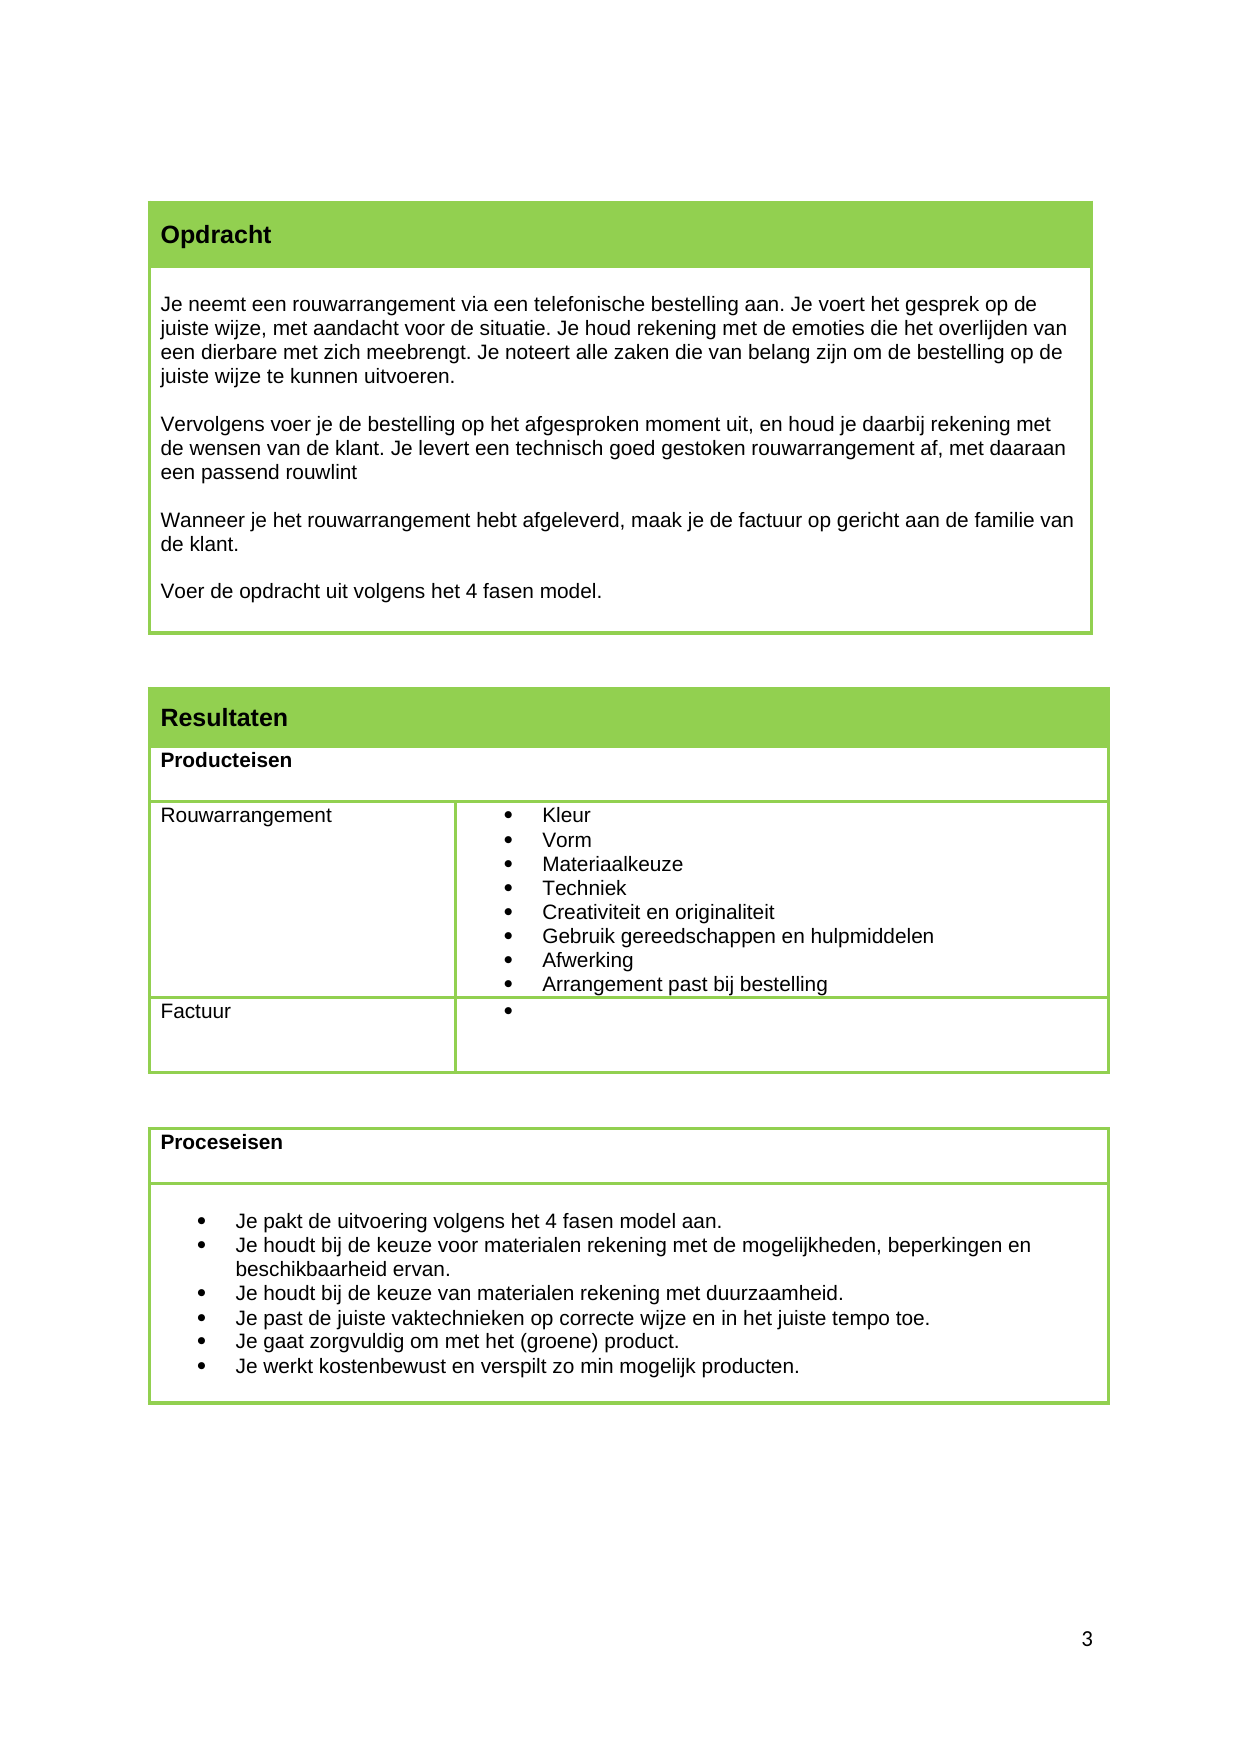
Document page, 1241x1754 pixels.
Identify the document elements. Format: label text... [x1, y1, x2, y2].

table_cell Kleur Vorm Materiaalkeuze Techniek Creativiteit en originaliteit Gebruik gereedschappen en hulpmiddelen Afwerking Arrangement past bij bestelling [457, 803, 1107, 996]
table_cell [457, 999, 1107, 1071]
table_cell Je neemt een rouwarrangement via een telefonische bestelling aan. Je voert het gesprek op de juiste wijze, met aandacht voor de situatie. Je houd rekening met de emoties die het overlijden van een dierbare met zich meebrengt. Je noteert alle zaken die van belang zijn om de bestelling op de juiste wijze te kunnen uitvoeren. Vervolgens voer je de bestelling op het afgesproken moment uit, en houd je daarbij rekening met de wensen van de klant. Je levert een technisch goed gestoken rouwarrangement af, met daaraan een passend rouwlint Wanneer je het rouwarrangement hebt afgeleverd, maak je de factuur op gericht aan de familie van de klant. Voer de opdracht uit volgens het 4 fasen model. [151, 268, 1090, 631]
table_header Proceseisen [151, 1130, 1107, 1182]
table_cell Je pakt de uitvoering volgens het 4 fasen model aan. Je houdt bij de keuze voor materialen rekening met de mogelijkheden, beperkingen en beschikbaarheid ervan. Je houdt bij de keuze van materialen rekening met duurzaamheid. Je past de juiste vaktechnieken op correcte wijze en in het juiste tempo toe. Je gaat zorgvuldig om met het (groene) product. Je werkt kostenbewust en verspilt zo min mogelijk producten. [151, 1185, 1107, 1401]
table_cell Rouwarrangement [151, 803, 454, 996]
table_header Opdracht [151, 204, 1090, 265]
table_cell Producteisen [151, 748, 1107, 800]
table_header Resultaten [151, 690, 1107, 745]
table_cell Factuur [151, 999, 454, 1071]
